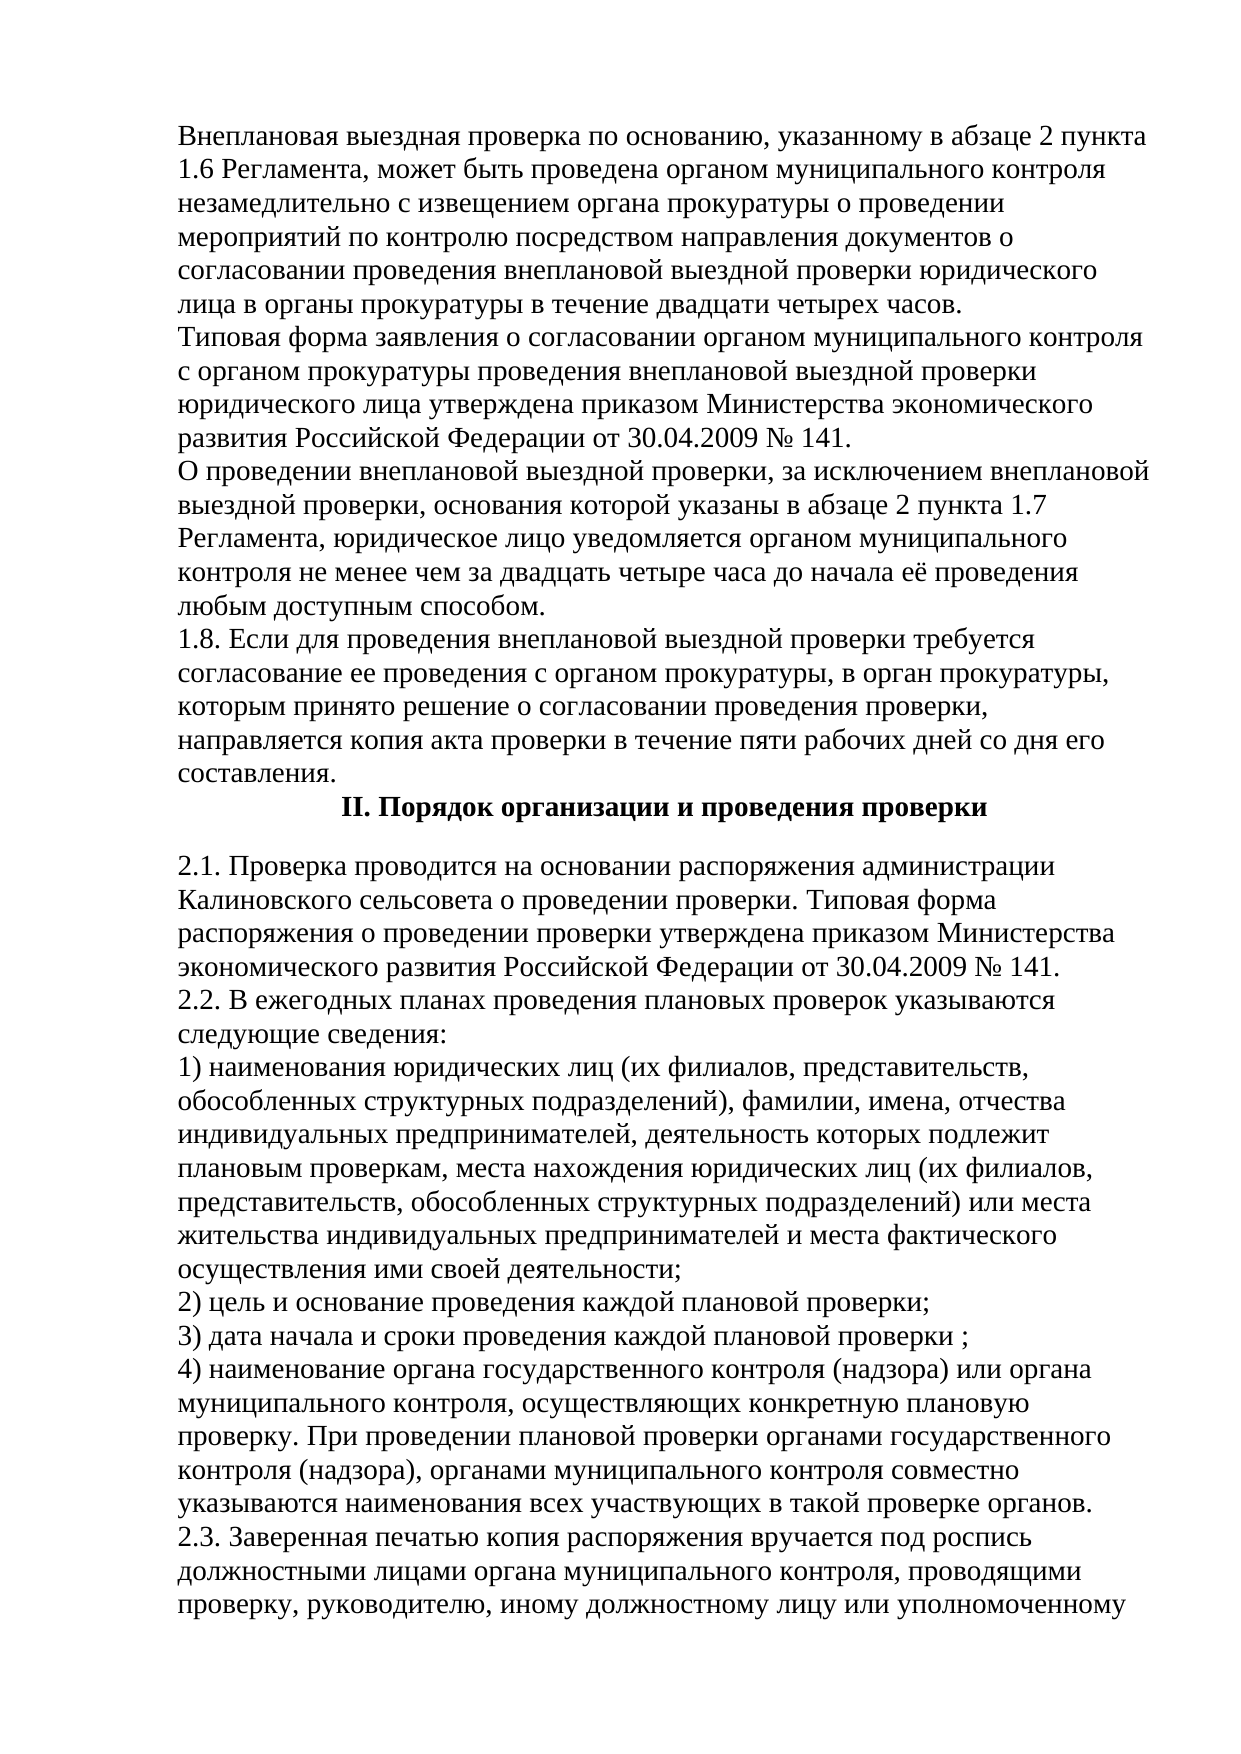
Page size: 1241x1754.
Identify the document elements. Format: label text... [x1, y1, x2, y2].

text 2.2. В ежегодных планах проведения плановых проверок указываются следующие сведения: [177, 982, 1152, 1049]
text 1.8. Если для проведения внеплановой выездной проверки требуется согласование ее проведения с органом прокуратуры, в орган прокуратуры, которым принято решение о согласовании проведения проверки, направляется копия акта проверки в течение пяти рабочих дней со дня его составления. [177, 621, 1152, 789]
text 3) дата начала и сроки проведения каждой плановой проверки ; [177, 1318, 1152, 1351]
text Внеплановая выездная проверка по основанию, указанному в абзаце 2 пункта 1.6 Регламента, может быть проведена органом муниципального контроля незамедлительно с извещением органа прокуратуры о проведении мероприятий по контролю посредством направления документов о согласовании проведения внеплановой выездной проверки юридического лица в органы прокуратуры в течение двадцати четырех часов. [177, 118, 1152, 319]
text 2) цель и основание проведения каждой плановой проверки; [177, 1284, 1152, 1318]
text Типовая форма заявления о согласовании органом муниципального контроля с органом прокуратуры проведения внеплановой выездной проверки юридического лица утверждена приказом Министерства экономического развития Российской Федерации от 30.04.2009 № 141. [177, 319, 1152, 453]
text 2.1. Проверка проводится на основании распоряжения администрации Калиновского сельсовета о проведении проверки. Типовая форма распоряжения о проведении проверки утверждена приказом Министерства экономического развития Российской Федерации от 30.04.2009 № 141. [177, 848, 1152, 982]
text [177, 1519, 1152, 1620]
text 1) наименования юридических лиц (их филиалов, представительств, обособленных структурных подразделений), фамилии, имена, отчества индивидуальных предпринимателей, деятельность которых подлежит плановым проверкам, места нахождения юридических лиц (их филиалов, представительств, обособленных структурных подразделений) или места жительства индивидуальных предпринимателей и места фактического осуществления ими своей деятельности; [177, 1049, 1152, 1284]
text О проведении внеплановой выездной проверки, за исключением внеплановой выездной проверки, основания которой указаны в абзаце 2 пункта 1.7 Регламента, юридическое лицо уведомляется органом муниципального контроля не менее чем за двадцать четыре часа до начала её проведения любым доступным способом. [177, 453, 1152, 621]
text 4) наименование органа государственного контроля (надзора) или органа муниципального контроля, осуществляющих конкретную плановую проверку. При проведении плановой проверки органами государственного контроля (надзора), органами муниципального контроля совместно указываются наименования всех участвующих в такой проверке органов. [177, 1351, 1152, 1519]
text II. Порядок организации и проведения проверки [177, 789, 1152, 822]
